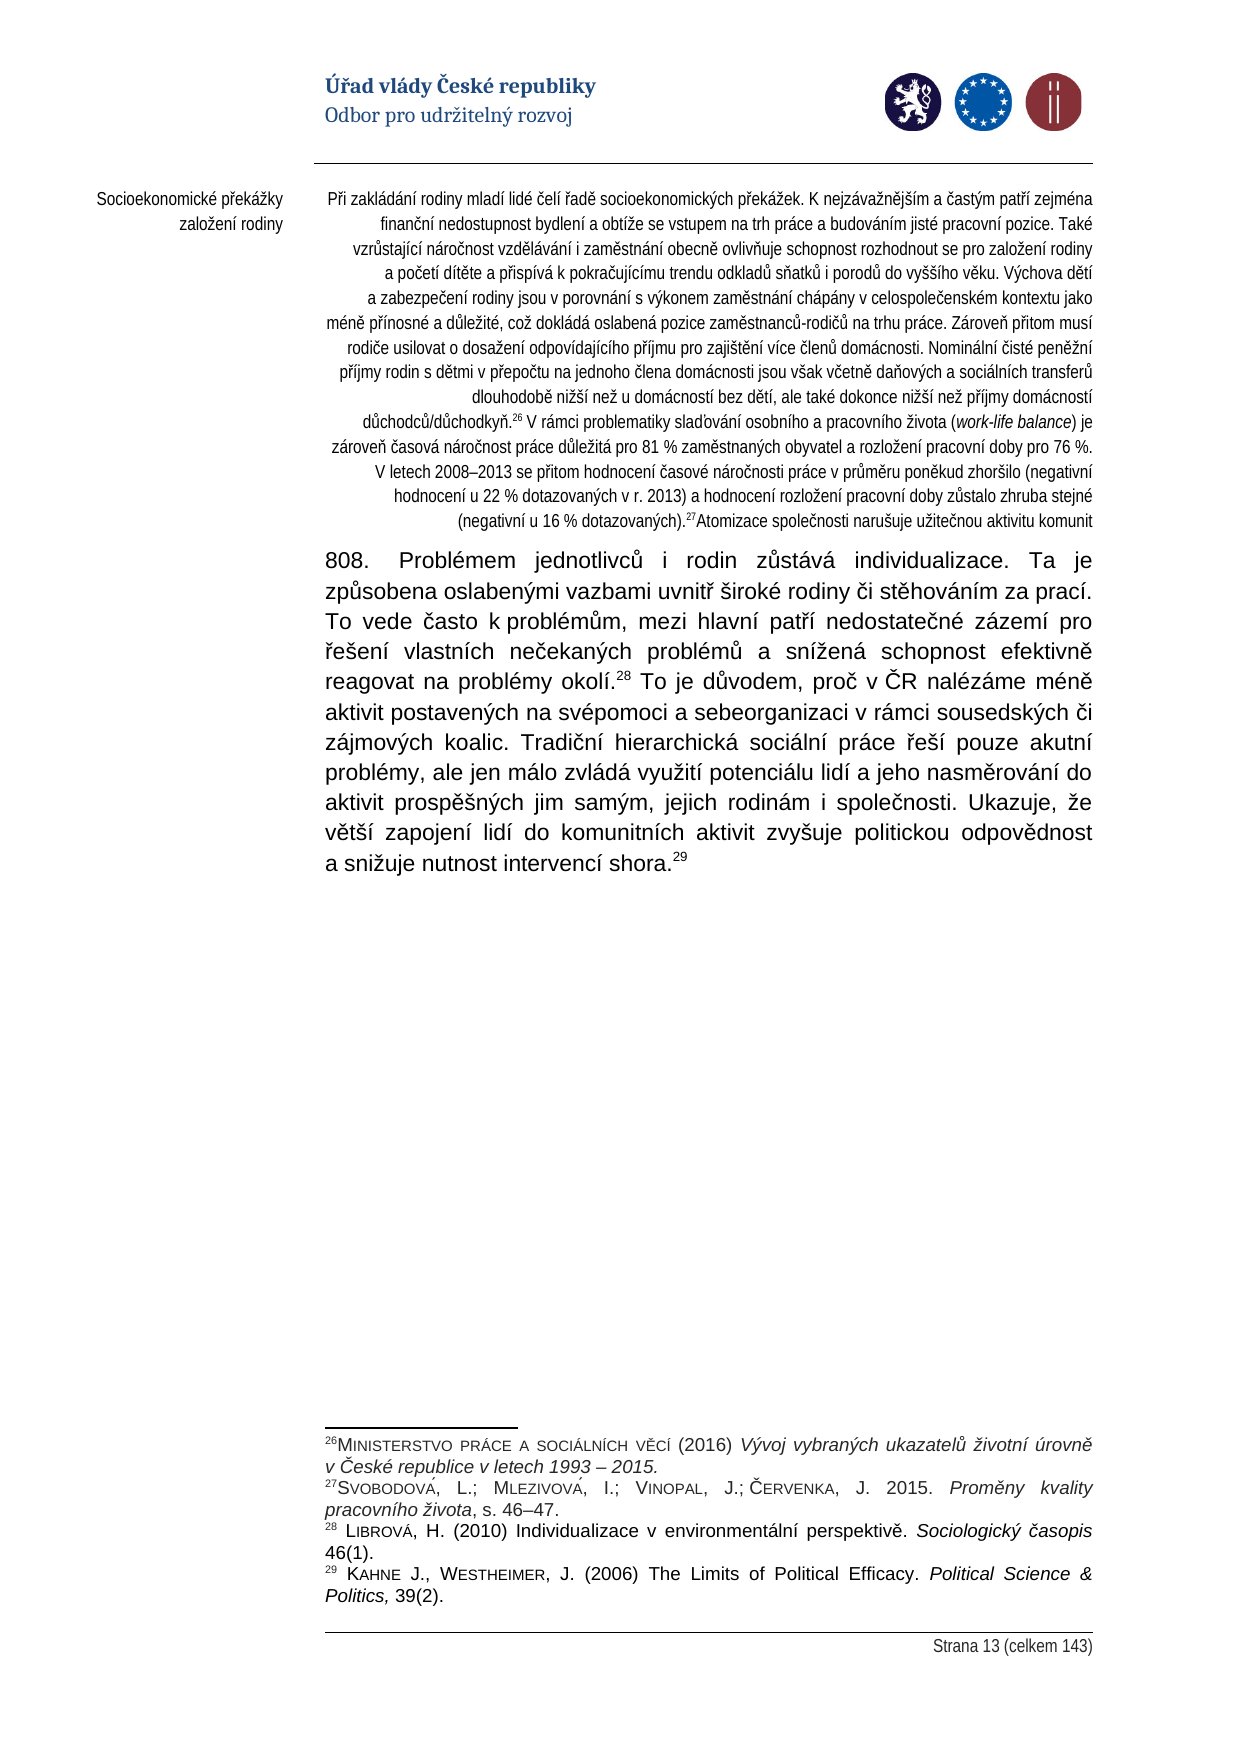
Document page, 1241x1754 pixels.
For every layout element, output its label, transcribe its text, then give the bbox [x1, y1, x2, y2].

picture [885, 73, 1082, 131]
text Problémem jednotlivců i rodin zůstává individualizace. Ta je způsobena oslabenými vazbami uvnitř široké rodiny či stěhováním za prací. To vede často k problémům, mezi hlavní patří nedostatečné zázemí pro řešení vlastních nečekaných problémů a snížená schopnost efektivně reagovat na problémy okolí. To je důvodem, proč v ČR nalézáme méně aktivit postavených na svépomoci a sebeorganizaci v rámci sousedských či zájmových koalic. Tradiční hierarchická sociální práce řeší pouze akutní problémy, ale jen málo zvládá využití potenciálu lidí a jeho nasměrování do aktivit prospěšných jim samým, jejich rodinám i společnosti. Ukazuje, že větší zapojení lidí do komunitních aktivit zvyšuje politickou odpovědnost a snižuje nutnost intervencí shora. [325, 547, 1093, 876]
text Socioekonomické překážky založení rodiny [82, 188, 283, 234]
text Atomizace společnosti narušuje užitečnou aktivitu komunit [325, 188, 1093, 532]
